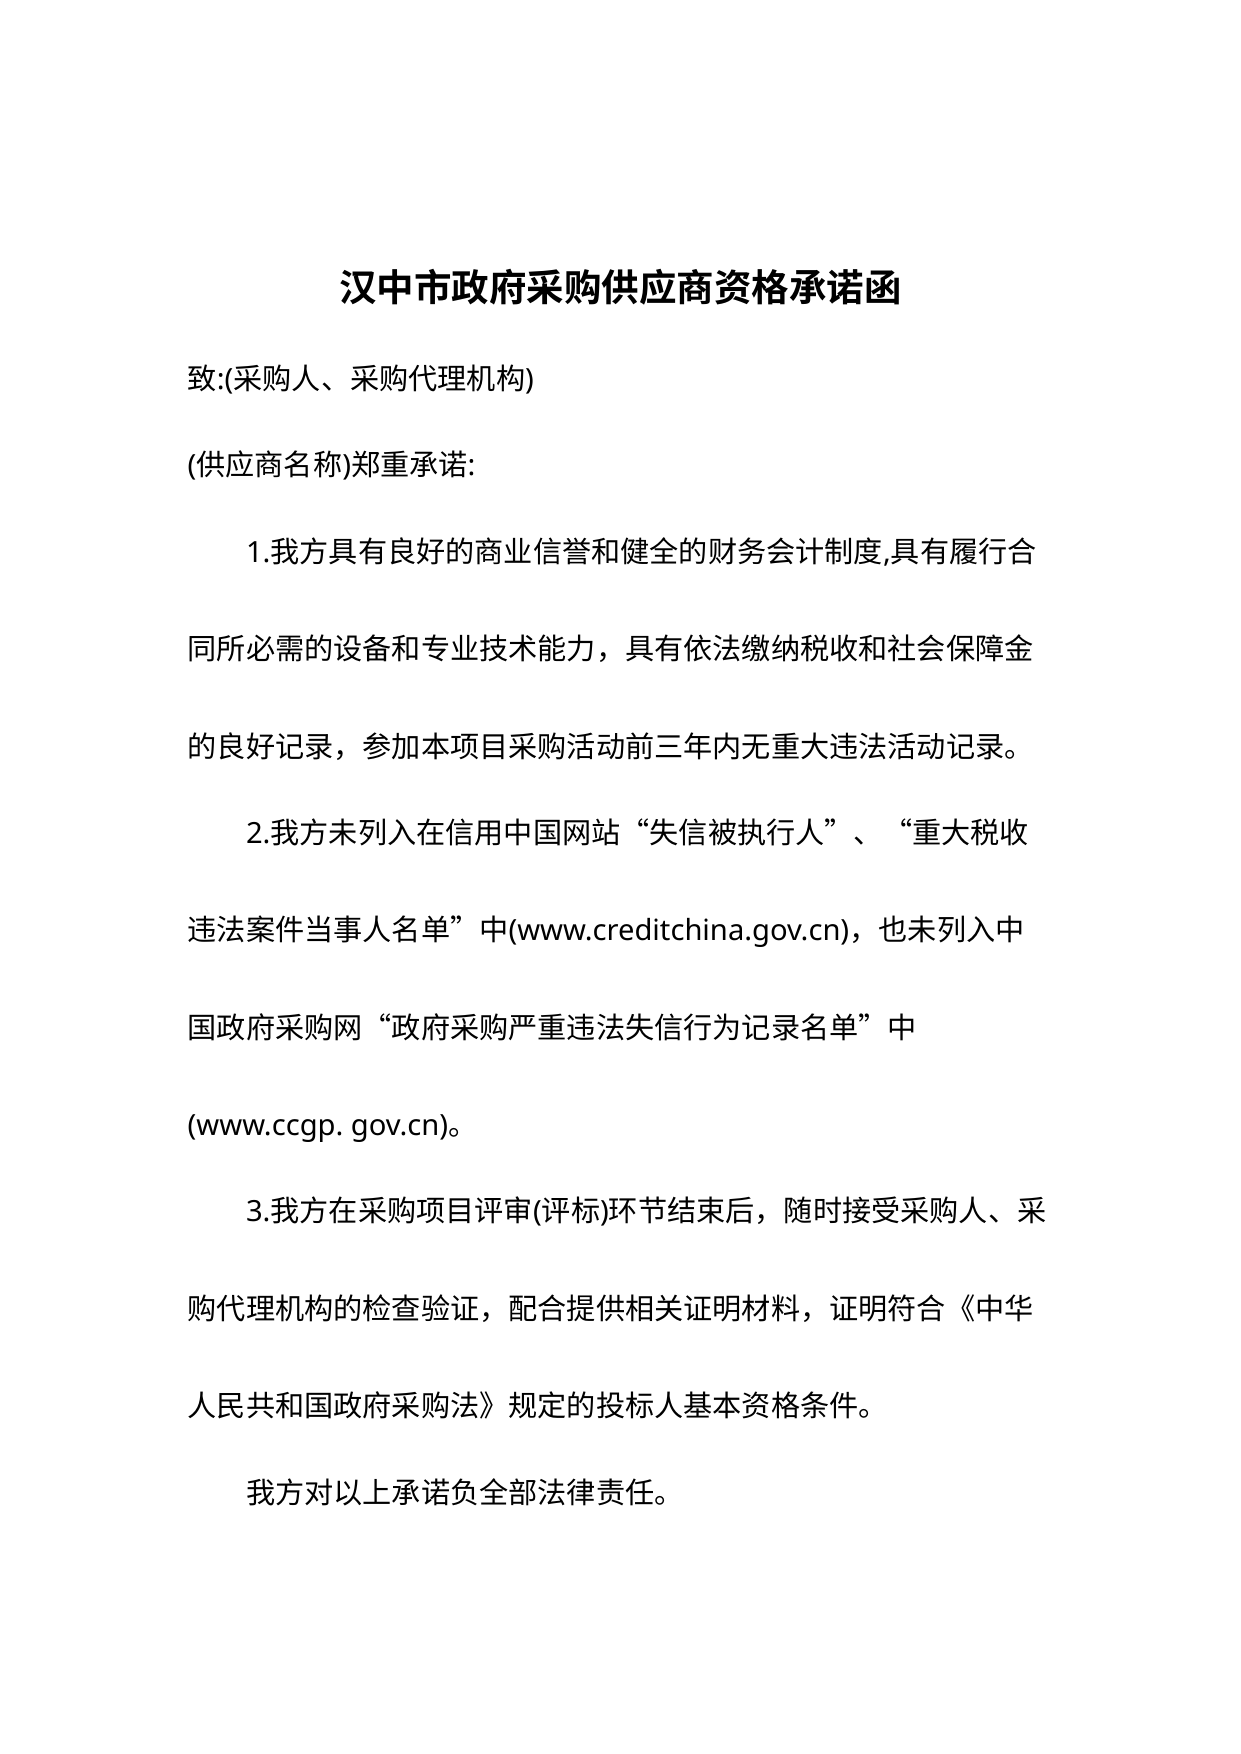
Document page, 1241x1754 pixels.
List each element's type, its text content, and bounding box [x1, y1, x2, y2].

text 汉中市政府采购供应商资格承诺函 [187, 252, 1053, 317]
text 1.我方具有良好的商业信誉和健全的财务会计制度,具有履行合同所必需的设备和专业技术能力，具有依法缴纳税收和社会保障金的良好记录，参加本项目采购活动前三年内无重大违法活动记录。 [187, 517, 1053, 777]
text (供应商名称)郑重承诺: [187, 431, 1053, 496]
text 致:(采购人、采购代理机构) [187, 344, 1053, 409]
text 我方对以上承诺负全部法律责任。 [187, 1458, 1053, 1523]
text 3.我方在采购项目评审(评标)环节结束后，随时接受采购人、采购代理机构的检查验证，配合提供相关证明材料，证明符合《中华人民共和国政府采购法》规定的投标人基本资格条件。 [187, 1177, 1053, 1437]
text 2.我方未列入在信用中国网站“失信被执行人”、“重大税收违法案件当事人名单”中(www.creditchina.gov.cn)，也未列入中国政府采购网“政府采购严重违法失信行为记录名单”中(www.ccgp. gov.cn)。 [187, 798, 1053, 1156]
